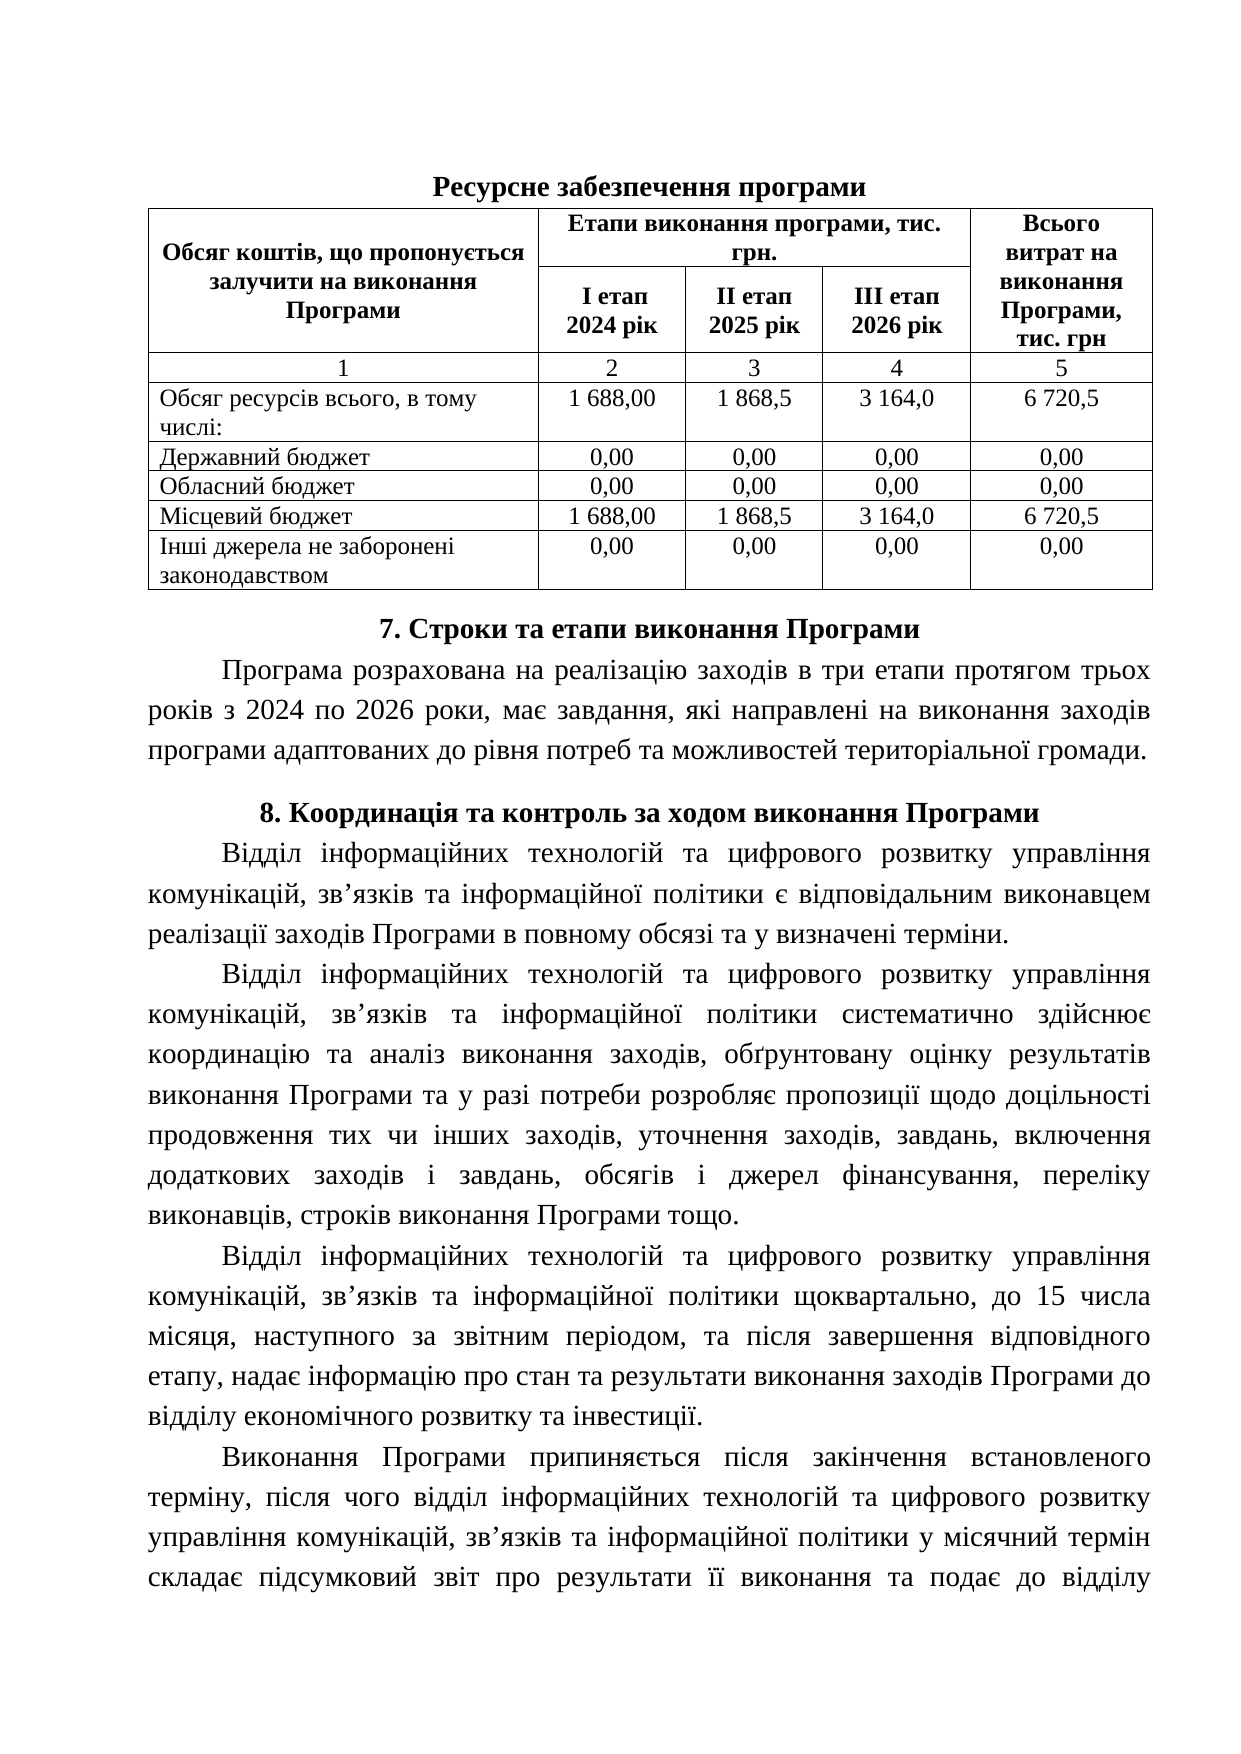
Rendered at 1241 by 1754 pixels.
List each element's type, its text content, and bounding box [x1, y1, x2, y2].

table_cell Обсяг ресурсів всього, в тому числі: [149, 383, 538, 441]
table_cell 3 [686, 353, 822, 382]
table_cell 0,00 [539, 531, 685, 588]
table_header Всього витрат на виконання Програми, тис. грн [971, 209, 1152, 352]
table_cell 4 [823, 353, 970, 382]
table_cell 0,00 [823, 471, 970, 500]
text Відділ інформаційних технологій та цифрового розвитку управління комунікацій, зв’язків та інформаційної політики систематично здійснює координацію та аналіз виконання заходів, обґрунтовану оцінку результатів виконання Програми та у разі потреби розробляє пропозиції щодо доцільності продовження тих чи інших заходів, уточнення заходів, завдань, включення додаткових заходів і завдань, обсягів і джерел фінансування, переліку виконавців, строків виконання Програми тощо. [148, 956, 1152, 1231]
table_cell 0,00 [823, 531, 970, 588]
table_cell Державний бюджет [149, 442, 538, 470]
table_cell 0,00 [971, 531, 1152, 588]
text Відділ інформаційних технологій та цифрового розвитку управління комунікацій, зв’язків та інформаційної політики є відповідальним виконавцем реалізації заходів Програми в повному обсязі та у визначені терміни. [148, 836, 1152, 949]
table_header Обсяг коштів, що пропонується залучити на виконання Програми [149, 209, 538, 352]
table_cell Місцевий бюджет [149, 501, 538, 530]
table_cell 0,00 [539, 442, 685, 470]
table_cell 5 [971, 353, 1152, 382]
text Ресурсне забезпечення програми [148, 169, 1152, 202]
table_cell 1 688,00 [539, 501, 685, 530]
table_header Етапи виконання програми, тис. грн. [539, 209, 970, 266]
table_cell 3 164,0 [823, 383, 970, 441]
table_cell 1 688,00 [539, 383, 685, 441]
table_cell 0,00 [971, 442, 1152, 470]
table_cell 3 164,0 [823, 501, 970, 530]
text 8. Координація та контроль за ходом виконання Програми [148, 795, 1152, 829]
table_cell 1 868,5 [686, 383, 822, 441]
table_cell 0,00 [686, 442, 822, 470]
table_cell 6 720,5 [971, 383, 1152, 441]
table_cell Інші джерела не заборонені законодавством [149, 531, 538, 588]
table_cell 1 [149, 353, 538, 382]
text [148, 1439, 1152, 1593]
table_cell Обласний бюджет [149, 471, 538, 500]
table_cell І етап 2024 рік [539, 267, 685, 352]
text Програма розрахована на реалізацію заходів в три етапи протягом трьох років з 2024 по 2026 роки, має завдання, які направлені на виконання заходів програми адаптованих до рівня потреб та можливостей територіальної громади. [148, 652, 1152, 766]
text 7. Строки та етапи виконання Програми [148, 612, 1152, 645]
text Відділ інформаційних технологій та цифрового розвитку управління комунікацій, зв’язків та інформаційної політики щоквартально, до 15 числа місяця, наступного за звітним періодом, та після завершення відповідного етапу, надає інформацію про стан та результати виконання заходів Програми до відділу економічного розвитку та інвестиції. [148, 1238, 1152, 1432]
table_cell 6 720,5 [971, 501, 1152, 530]
table_cell ІІ етап 2025 рік [686, 267, 822, 352]
table_cell 0,00 [823, 442, 970, 470]
table_cell 0,00 [539, 471, 685, 500]
table_cell 0,00 [971, 471, 1152, 500]
table_cell 2 [539, 353, 685, 382]
table_cell 0,00 [686, 531, 822, 588]
table_cell 1 868,5 [686, 501, 822, 530]
table_cell 0,00 [686, 471, 822, 500]
table_cell ІІІ етап 2026 рік [823, 267, 970, 352]
